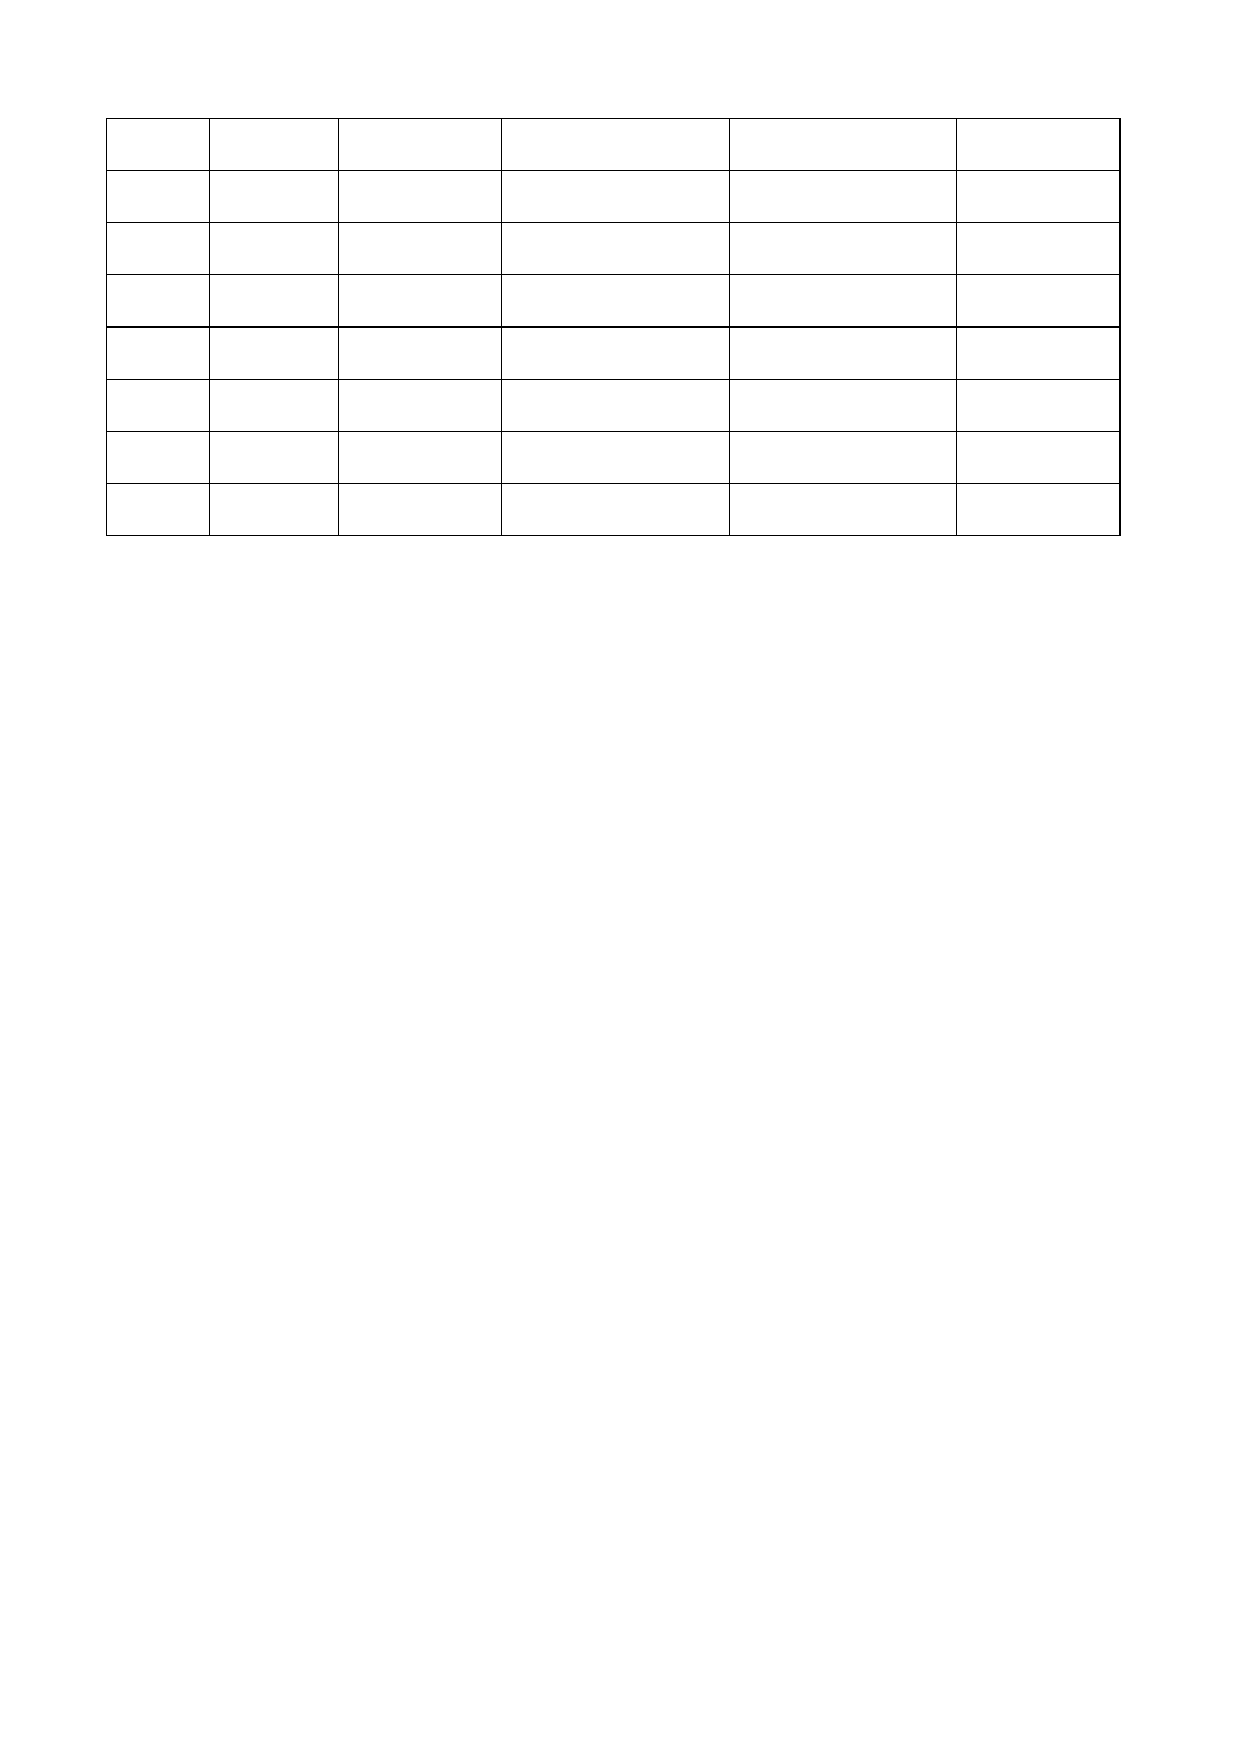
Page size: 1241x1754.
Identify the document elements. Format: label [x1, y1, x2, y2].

table_cell [339, 484, 501, 535]
table_cell [107, 275, 209, 326]
table_cell [730, 328, 956, 378]
table_cell [107, 223, 209, 274]
table_cell [210, 380, 338, 431]
table_cell [730, 171, 956, 222]
table_cell [502, 119, 729, 170]
table_cell [339, 119, 501, 170]
table_cell [957, 275, 1119, 326]
table_cell [210, 171, 338, 222]
table_cell [957, 119, 1119, 170]
table_cell [339, 223, 501, 274]
table_cell [107, 432, 209, 483]
table_cell [957, 380, 1119, 431]
table_cell [210, 119, 338, 170]
table_cell [502, 171, 729, 222]
table_cell [502, 328, 729, 378]
table_cell [957, 432, 1119, 483]
table_cell [730, 275, 956, 326]
table_cell [107, 484, 209, 535]
table_cell [730, 223, 956, 274]
table_cell [107, 380, 209, 431]
table_cell [502, 484, 729, 535]
table_cell [957, 223, 1119, 274]
table_cell [957, 328, 1119, 378]
table_cell [339, 275, 501, 326]
table_cell [107, 119, 209, 170]
table_cell [730, 119, 956, 170]
table_cell [210, 484, 338, 535]
table_cell [502, 275, 729, 326]
table_cell [957, 484, 1119, 535]
table_cell [730, 432, 956, 483]
table_cell [210, 328, 338, 378]
table_cell [957, 171, 1119, 222]
table_cell [210, 223, 338, 274]
table_cell [339, 380, 501, 431]
table_cell [210, 432, 338, 483]
table_cell [339, 328, 501, 378]
table_cell [502, 432, 729, 483]
table_cell [107, 328, 209, 378]
table_cell [502, 223, 729, 274]
table_cell [339, 171, 501, 222]
table_cell [339, 432, 501, 483]
table_cell [502, 380, 729, 431]
table_cell [730, 484, 956, 535]
table_cell [210, 275, 338, 326]
table_cell [730, 380, 956, 431]
table_cell [107, 171, 209, 222]
